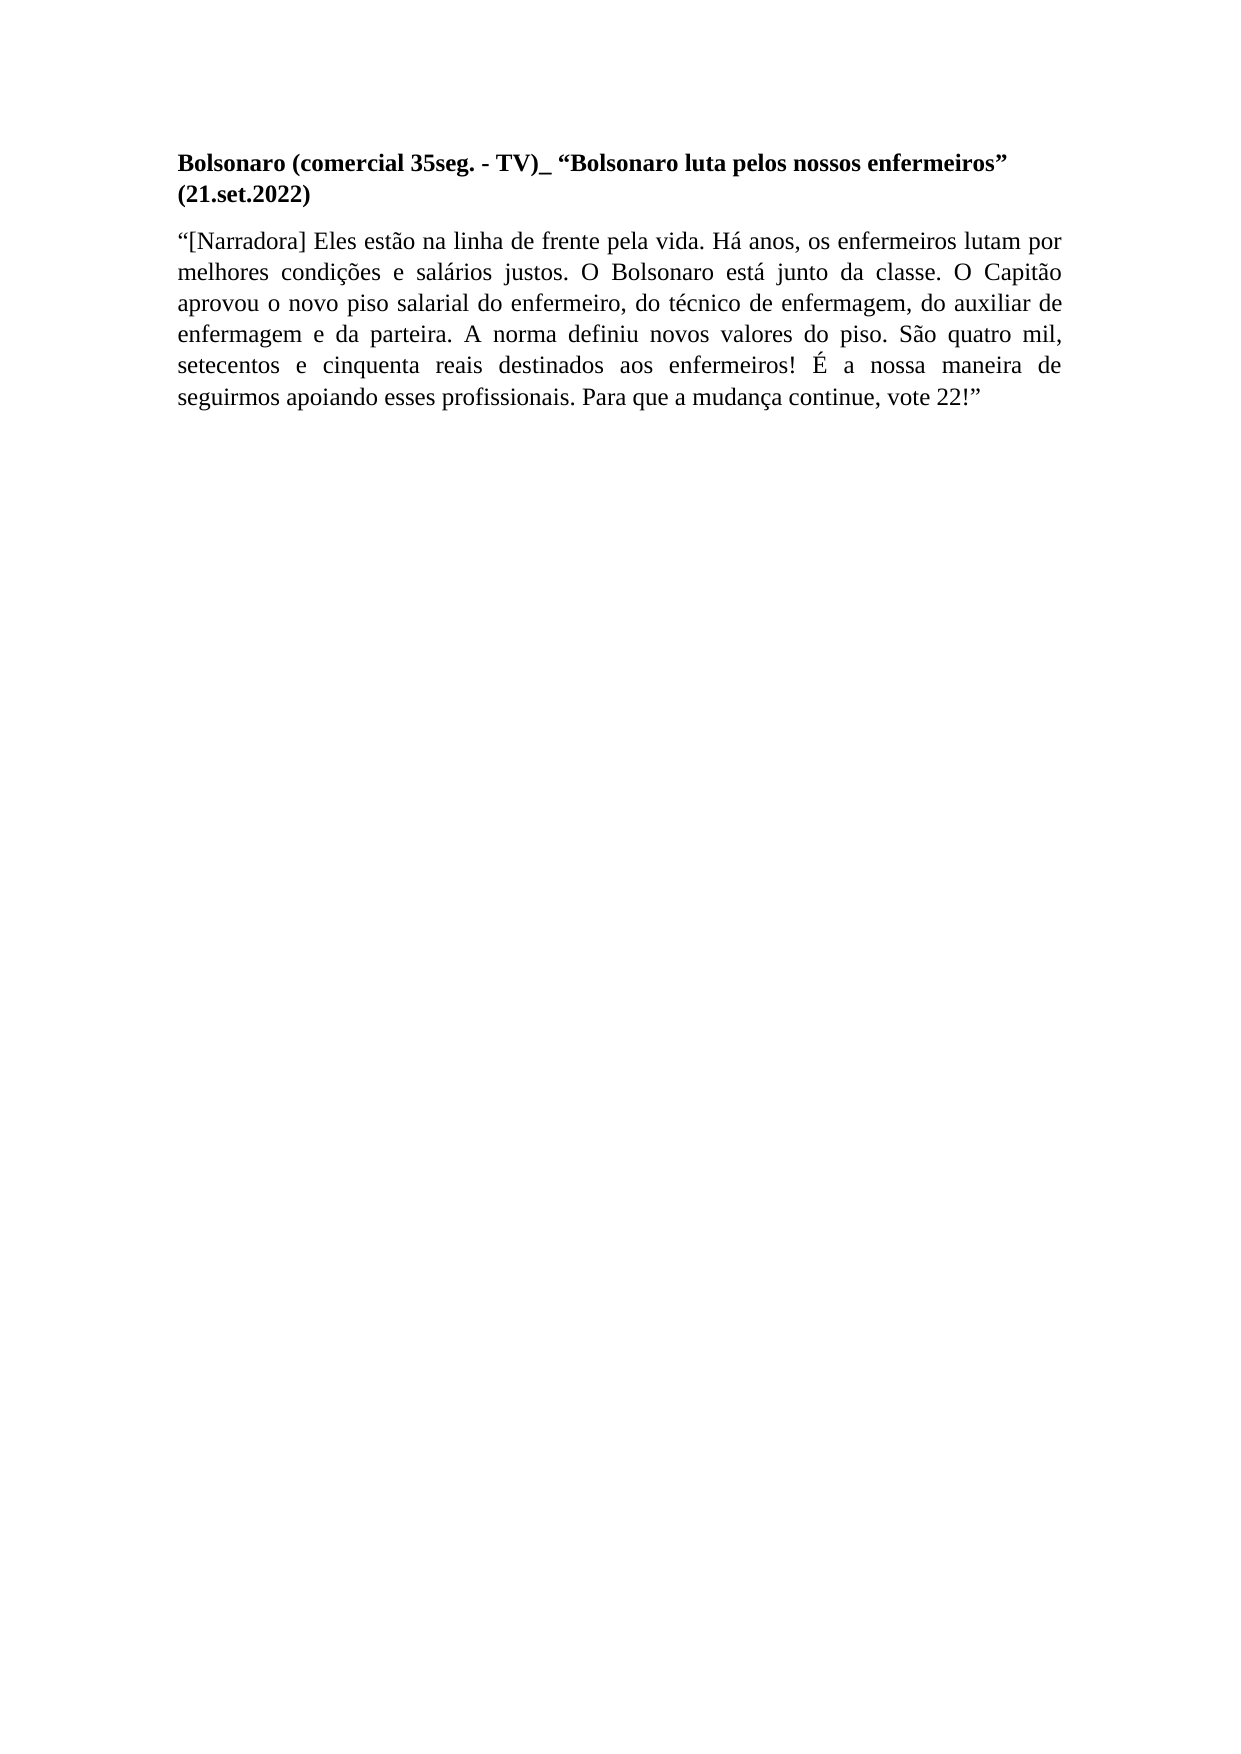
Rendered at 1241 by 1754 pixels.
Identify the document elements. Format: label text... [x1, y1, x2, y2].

text “[Narradora] Eles estão na linha de frente pela vida. Há anos, os enfermeiros lutam por melhores condições e salários justos. O Bolsonaro está junto da classe. O Capitão aprovou o novo piso salarial do enfermeiro, do técnico de enfermagem, do auxiliar de enfermagem e da parteira. A norma definiu novos valores do piso. São quatro mil, setecentos e cinquenta reais destinados aos enfermeiros! É a nossa maneira de seguirmos apoiando esses profissionais. Para que a mudança continue, vote 22!” [177, 226, 1063, 410]
text Bolsonaro (comercial 35seg. - TV)_ “Bolsonaro luta pelos nossos enfermeiros” (21.set.2022) [177, 148, 1063, 207]
